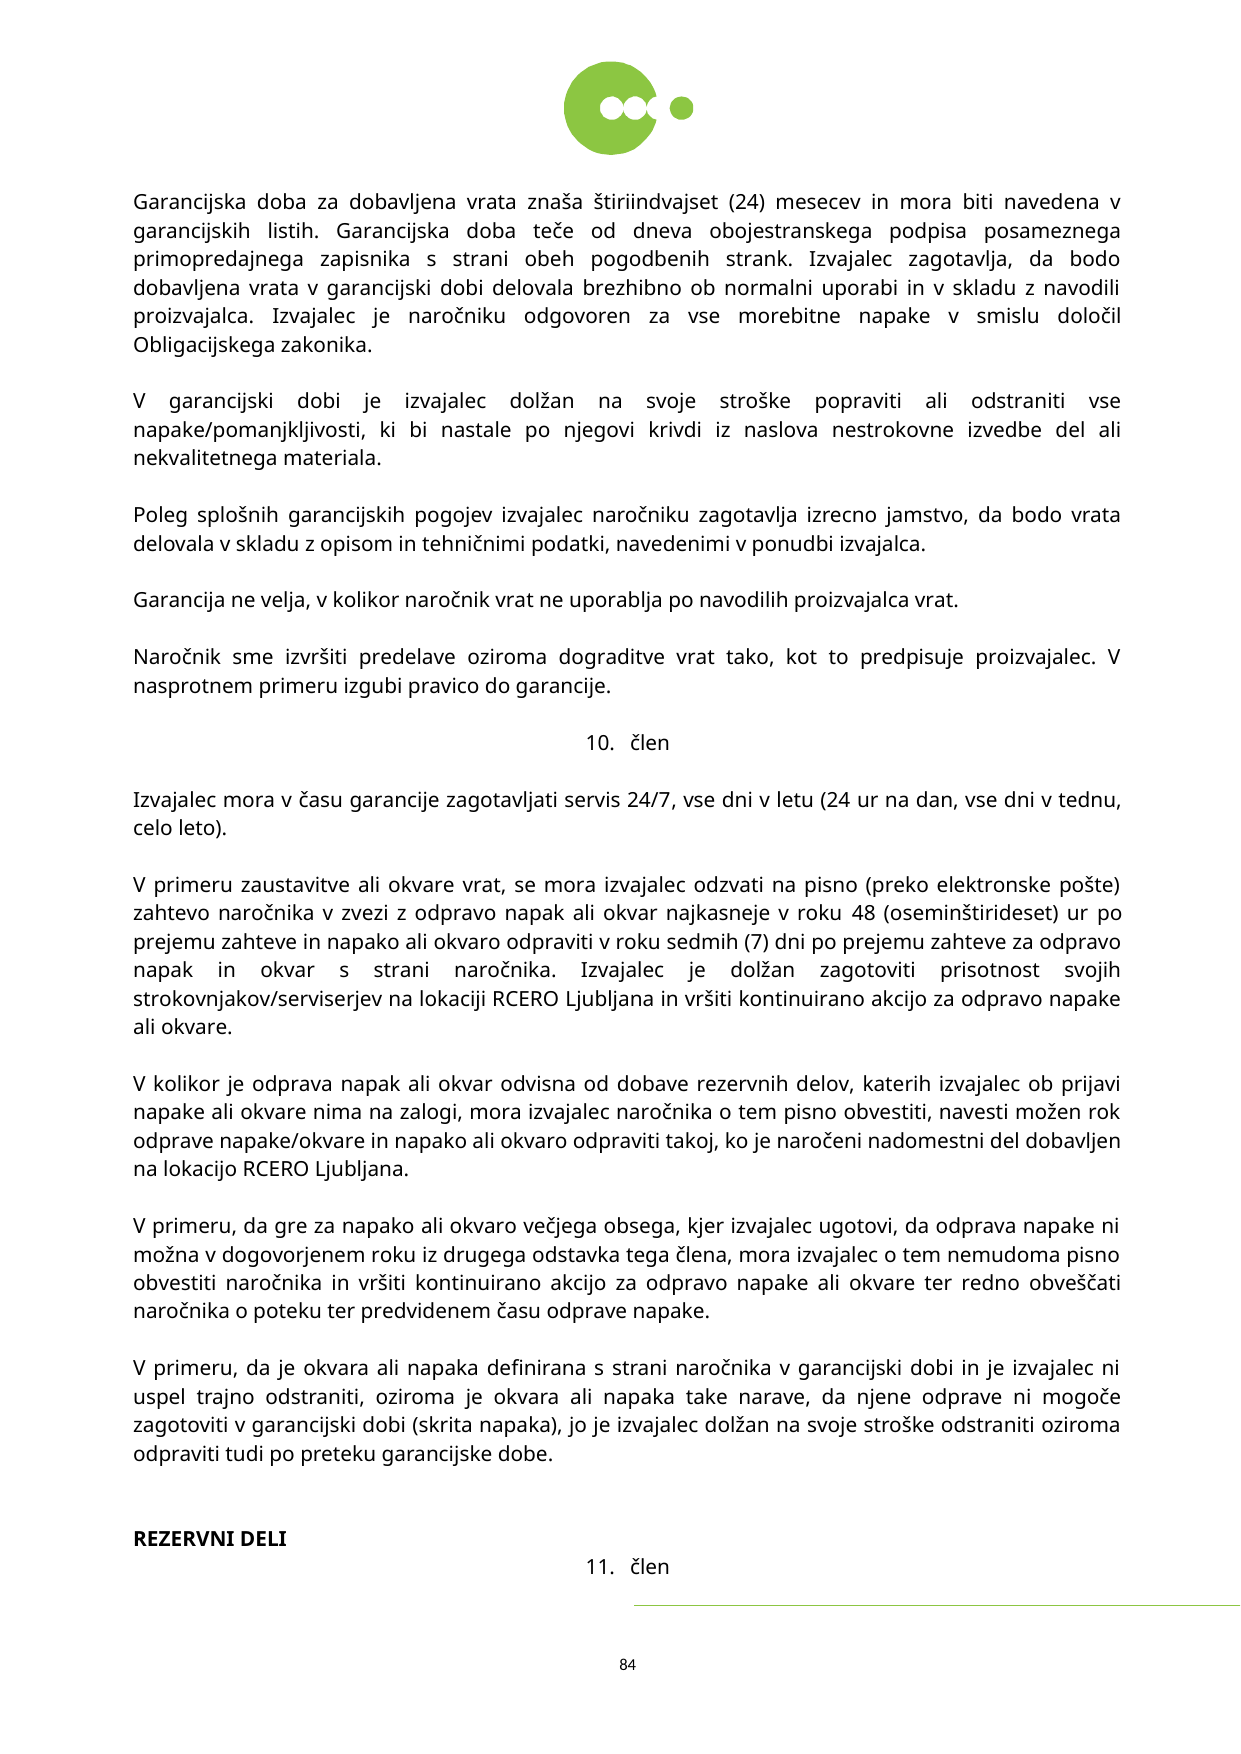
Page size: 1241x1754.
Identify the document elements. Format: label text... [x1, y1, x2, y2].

text Garancija ne velja, v kolikor naročnik vrat ne uporablja po navodilih proizvajalca vrat. [133, 586, 1122, 614]
list člen [133, 1552, 1122, 1581]
text Naročnik sme izvršiti predelave oziroma dograditve vrat tako, kot to predpisuje proizvajalec. V nasprotnem primeru izgubi pravico do garancije. [133, 642, 1122, 699]
text Izvajalec mora v času garancije zagotavljati servis 24/7, vse dni v letu (24 ur na dan, vse dni v tednu, celo leto). [133, 785, 1122, 842]
list člen [133, 728, 1122, 756]
text V kolikor je odprava napak ali okvar odvisna od dobave rezervnih delov, katerih izvajalec ob prijavi napake ali okvare nima na zalogi, mora izvajalec naročnika o tem pisno obvestiti, navesti možen rok odprave napake/okvare in napako ali okvaro odpraviti takoj, ko je naročeni nadomestni del dobavljen na lokacijo RCERO Ljubljana. [133, 1069, 1122, 1183]
text V primeru zaustavitve ali okvare vrat, se mora izvajalec odzvati na pisno (preko elektronske pošte) zahtevo naročnika v zvezi z odpravo napak ali okvar najkasneje v roku 48 (oseminštirideset) ur po prejemu zahteve in napako ali okvaro odpraviti v roku sedmih (7) dni po prejemu zahteve za odpravo napak in okvar s strani naročnika. Izvajalec je dolžan zagotoviti prisotnost svojih strokovnjakov/serviserjev na lokaciji RCERO Ljubljana in vršiti kontinuirano akcijo za odpravo napake ali okvare. [133, 870, 1122, 1041]
text Garancijska doba za dobavljena vrata znaša štiriindvajset (24) mesecev in mora biti navedena v garancijskih listih. Garancijska doba teče od dneva obojestranskega podpisa posameznega primopredajnega zapisnika s strani obeh pogodbenih strank. Izvajalec zagotavlja, da bodo dobavljena vrata v garancijski dobi delovala brezhibno ob normalni uporabi in v skladu z navodili proizvajalca. Izvajalec je naročniku odgovoren za vse morebitne napake v smislu določil Obligacijskega zakonika. [133, 187, 1122, 358]
text REZERVNI DELI [133, 1524, 1122, 1552]
text V garancijski dobi je izvajalec dolžan na svoje stroške popraviti ali odstraniti vse napake/pomanjkljivosti, ki bi nastale po njegovi krivdi iz naslova nestrokovne izvedbe del ali nekvalitetnega materiala. [133, 387, 1122, 472]
text V primeru, da gre za napako ali okvaro večjega obsega, kjer izvajalec ugotovi, da odprava napake ni možna v dogovorjenem roku iz drugega odstavka tega člena, mora izvajalec o tem nemudoma pisno obvestiti naročnika in vršiti kontinuirano akcijo za odpravo napake ali okvare ter redno obveščati naročnika o poteku ter predvidenem času odprave napake. [133, 1211, 1122, 1325]
text Poleg splošnih garancijskih pogojev izvajalec naročniku zagotavlja izrecno jamstvo, da bodo vrata delovala v skladu z opisom in tehničnimi podatki, navedenimi v ponudbi izvajalca. [133, 500, 1122, 557]
text V primeru, da je okvara ali napaka definirana s strani naročnika v garancijski dobi in je izvajalec ni uspel trajno odstraniti, oziroma je okvara ali napaka take narave, da njene odprave ni mogoče zagotoviti v garancijski dobi (skrita napaka), jo je izvajalec dolžan na svoje stroške odstraniti oziroma odpraviti tudi po preteku garancijske dobe. [133, 1353, 1122, 1467]
